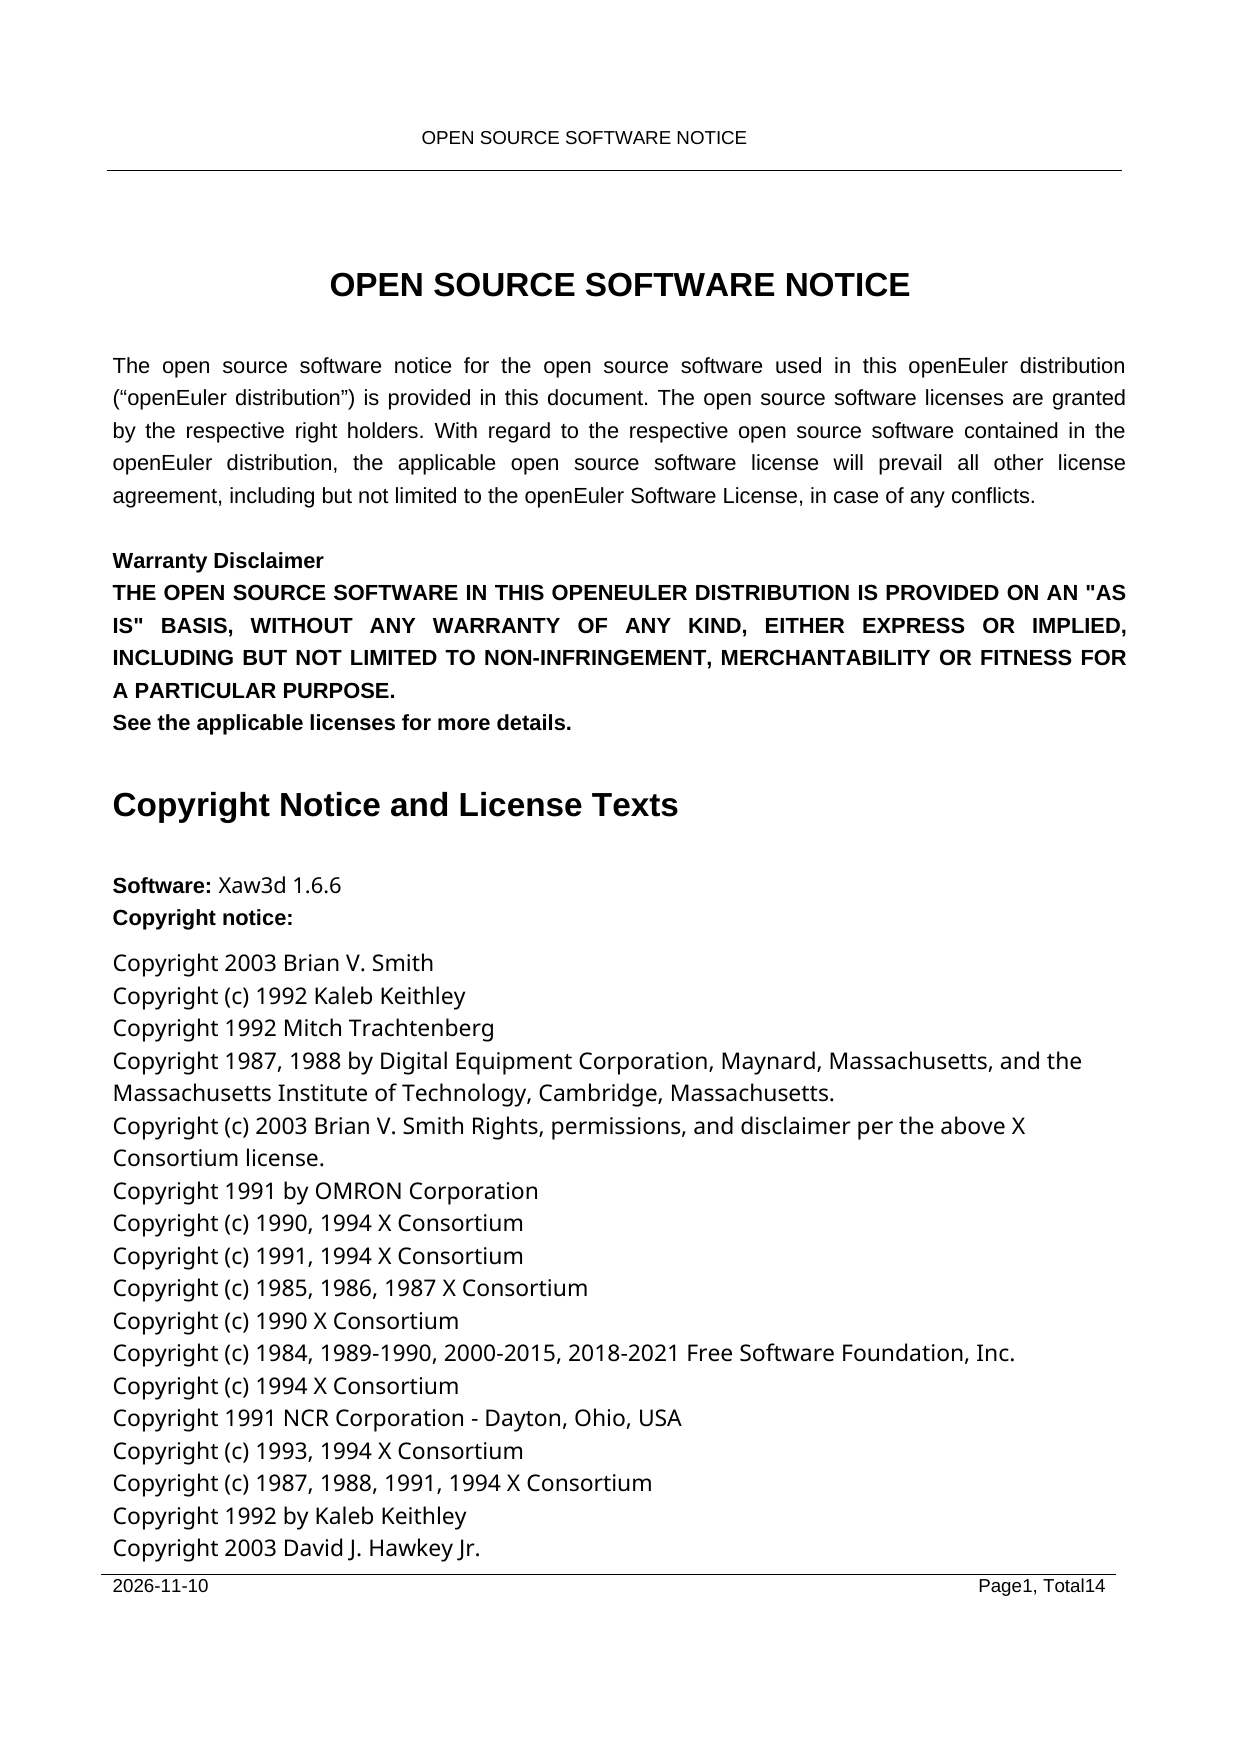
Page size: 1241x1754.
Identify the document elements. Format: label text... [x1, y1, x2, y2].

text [112, 947, 1128, 1564]
text Copyright Notice and License Texts [112, 771, 1128, 836]
text The open source software notice for the open source software used in this openEuler distribution (“openEuler distribution”) is provided in this document. The open source software licenses are granted by the respective right holders. With regard to the respective open source software contained in the openEuler distribution, the applicable open source software license will prevail all other license agreement, including but not limited to the openEuler Software License, in case of any conflicts. [112, 349, 1128, 511]
text OPEN SOURCE SOFTWARE NOTICE [112, 251, 1128, 316]
text THE OPEN SOURCE SOFTWARE IN THIS OPENEULER DISTRIBUTION IS PROVIDED ON AN "AS IS" BASIS, WITHOUT ANY WARRANTY OF ANY KIND, EITHER EXPRESS OR IMPLIED, INCLUDING BUT NOT LIMITED TO NON-INFRINGEMENT, MERCHANTABILITY OR FITNESS FOR A PARTICULAR PURPOSE. See the applicable licenses for more details. [112, 576, 1128, 739]
text Copyright notice: [112, 901, 1128, 934]
title Software: Xaw3d 1.6.6 [112, 869, 1128, 901]
text Warranty Disclaimer [112, 544, 1128, 576]
